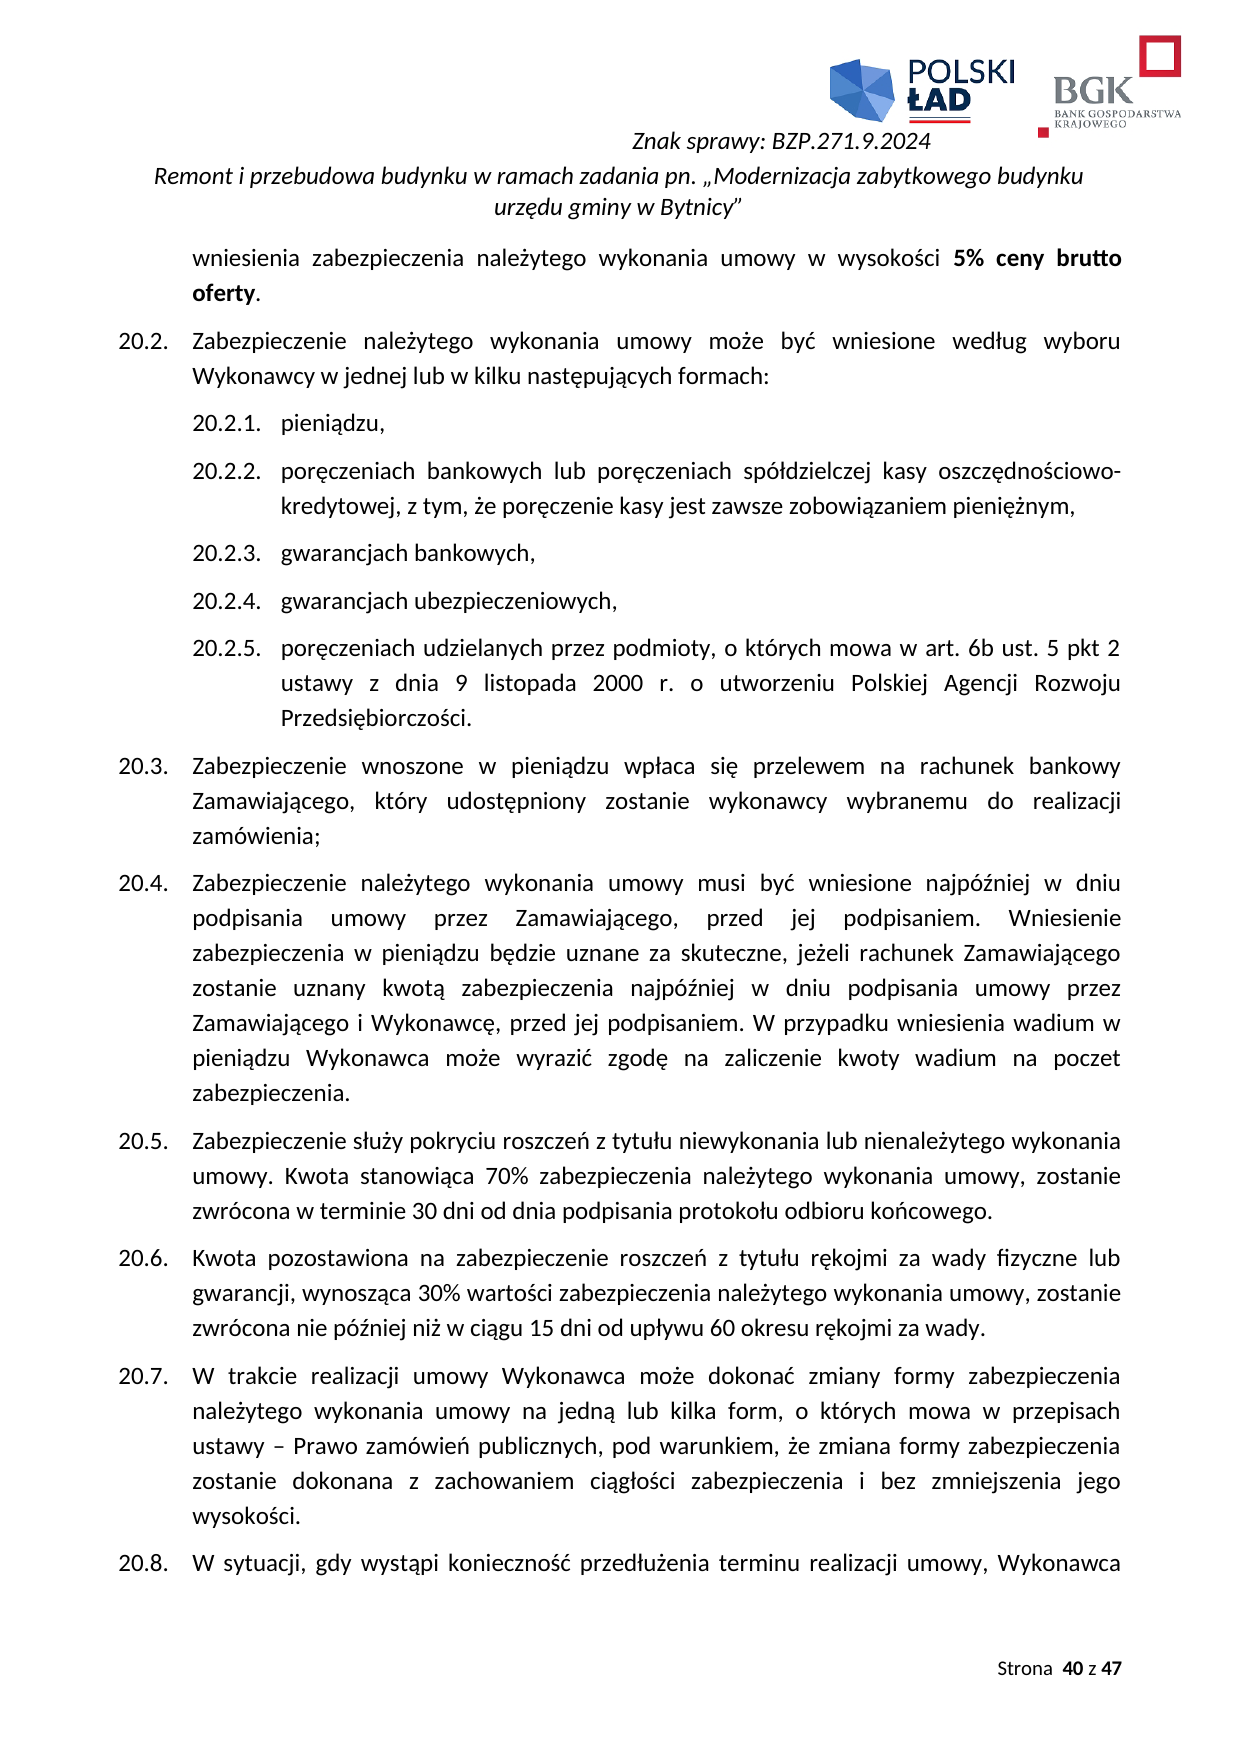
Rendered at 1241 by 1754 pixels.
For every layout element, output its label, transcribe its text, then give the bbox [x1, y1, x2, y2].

list Zabezpieczenie należytego wykonania umowy może być wniesione według wyboru Wykonawcy w jednej lub w kilku następujących formach: [118, 325, 1122, 390]
list Kwota pozostawiona na zabezpieczenie roszczeń z tytułu rękojmi za wady fizyczne lub gwarancji, wynosząca 30% wartości zabezpieczenia należytego wykonania umowy, zostanie zwrócona nie później niż w ciągu 15 dni od upływu 60 okresu rękojmi za wady. [118, 1242, 1122, 1343]
list poręczeniach bankowych lub poręczeniach spółdzielczej kasy oszczędnościowo- kredytowej, z tym, że poręczenie kasy jest zawsze zobowiązaniem pieniężnym, [192, 455, 1122, 520]
list gwarancjach ubezpieczeniowych, [192, 585, 1122, 615]
list pieniądzu, [192, 407, 1122, 438]
list Zabezpieczenie wnoszone w pieniądzu wpłaca się przelewem na rachunek bankowy Zamawiającego, który udostępniony zostanie wykonawcy wybranemu do realizacji zamówienia; [118, 750, 1122, 850]
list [118, 242, 1122, 308]
list gwarancjach bankowych, [192, 537, 1122, 568]
list Zabezpieczenie służy pokryciu roszczeń z tytułu niewykonania lub nienależytego wykonania umowy. Kwota stanowiąca 70% zabezpieczenia należytego wykonania umowy, zostanie zwrócona w terminie 30 dni od dnia podpisania protokołu odbioru końcowego. [118, 1125, 1122, 1225]
list W trakcie realizacji umowy Wykonawca może dokonać zmiany formy zabezpieczenia należytego wykonania umowy na jedną lub kilka form, o których mowa w przepisach ustawy – Prawo zamówień publicznych, pod warunkiem, że zmiana formy zabezpieczenia zostanie dokonana z zachowaniem ciągłości zabezpieczenia i bez zmniejszenia jego wysokości. [118, 1360, 1122, 1530]
list poręczeniach udzielanych przez podmioty, o których mowa w art. 6b ust. 5 pkt 2 ustawy z dnia 9 listopada 2000 r. o utworzeniu Polskiej Agencji Rozwoju Przedsiębiorczości. [192, 632, 1122, 733]
list Zabezpieczenie należytego wykonania umowy musi być wniesione najpóźniej w dniu podpisania umowy przez Zamawiającego, przed jej podpisaniem. Wniesienie zabezpieczenia w pieniądzu będzie uznane za skuteczne, jeżeli rachunek Zamawiającego zostanie uznany kwotą zabezpieczenia najpóźniej w dniu podpisania umowy przez Zamawiającego i Wykonawcę, przed jej podpisaniem. W przypadku wniesienia wadium w pieniądzu Wykonawca może wyrazić zgodę na zaliczenie kwoty wadium na poczet zabezpieczenia. [118, 867, 1122, 1108]
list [118, 1547, 1122, 1578]
